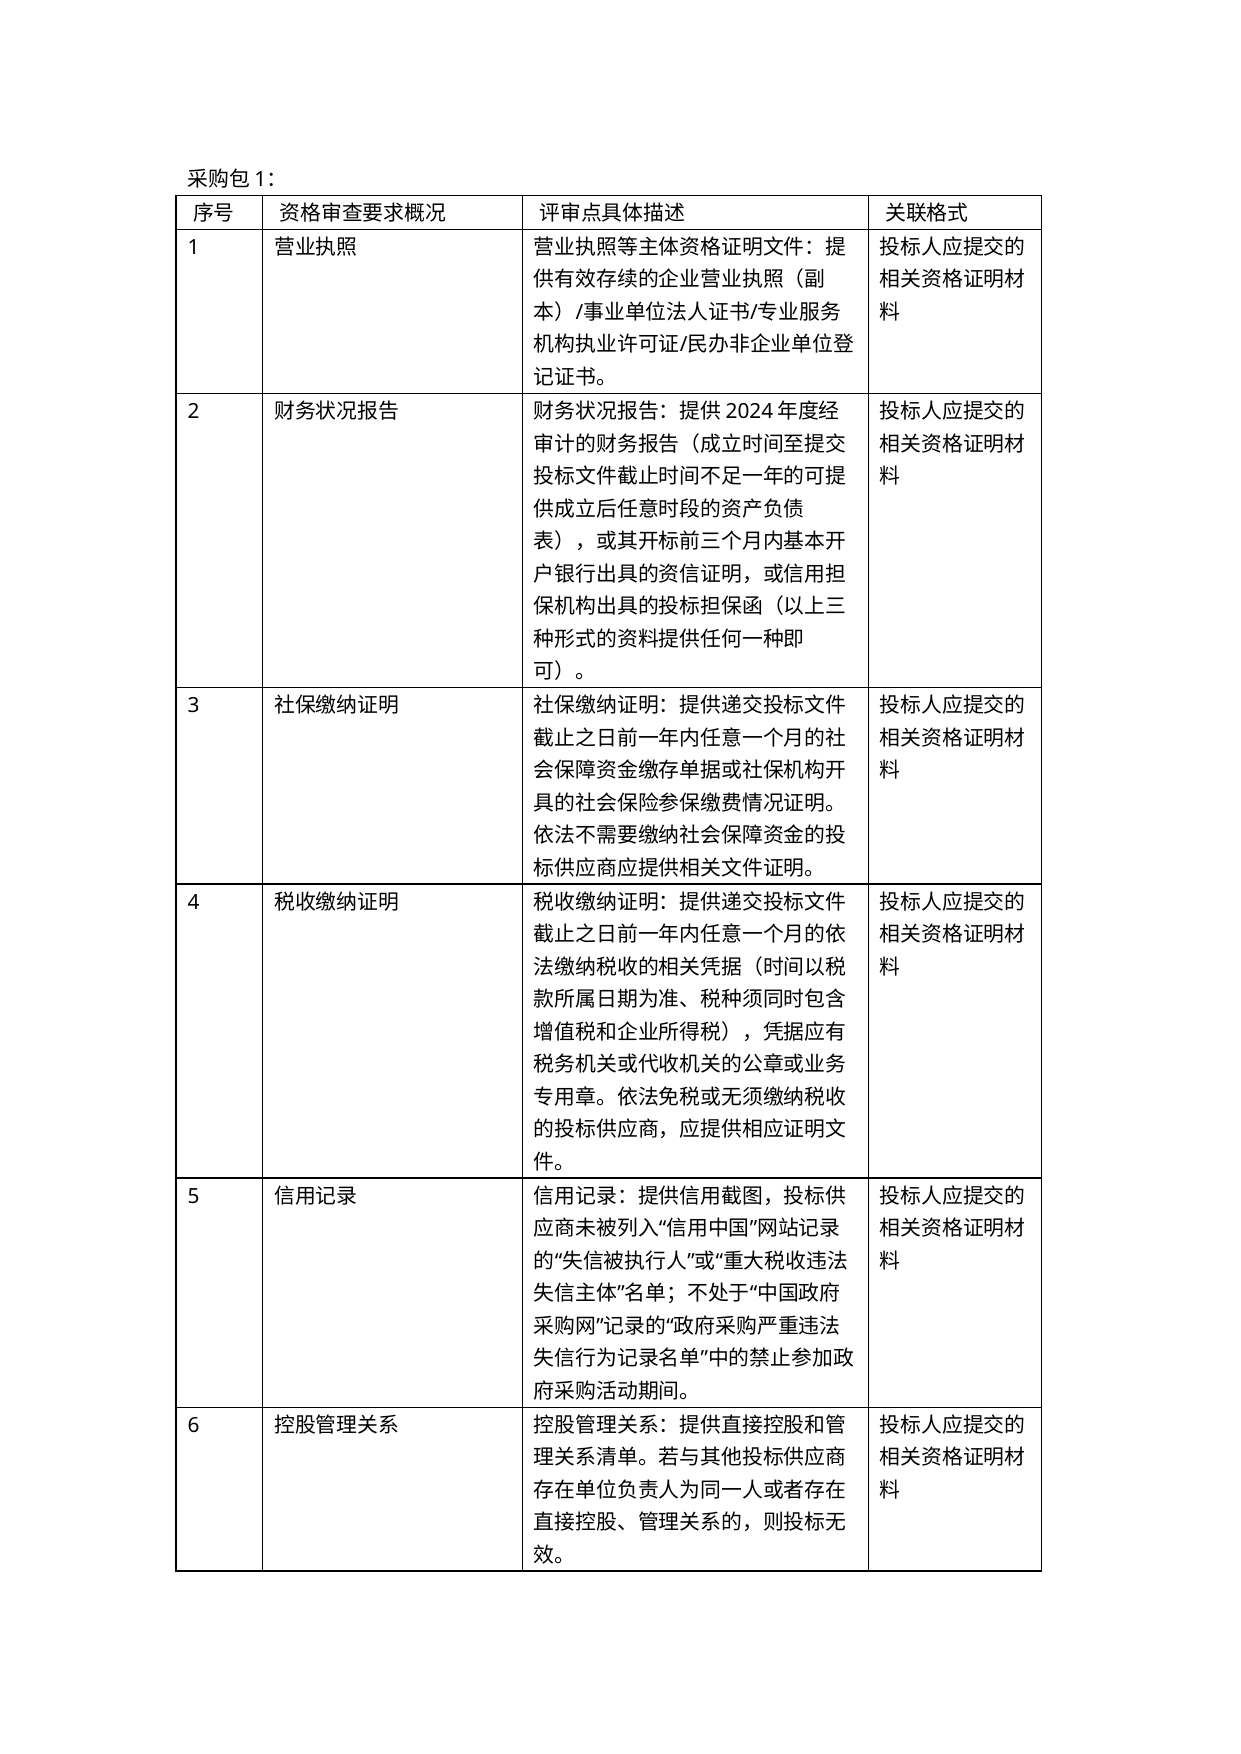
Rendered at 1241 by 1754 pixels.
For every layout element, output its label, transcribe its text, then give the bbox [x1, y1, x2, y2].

table_cell 社保缴纳证明 [263, 688, 522, 883]
table_cell 6 [177, 1408, 262, 1570]
table_cell 社保缴纳证明：提供递交投标文件截止之日前一年内任意一个月的社会保障资金缴存单据或社保机构开具的社会保险参保缴费情况证明。依法不需要缴纳社会保障资金的投标供应商应提供相关文件证明。 [523, 688, 868, 883]
table_header 评审点具体描述 [523, 196, 868, 228]
table_cell 投标人应提交的相关资格证明材料 [869, 885, 1041, 1177]
table_cell 5 [177, 1179, 262, 1406]
table_cell 投标人应提交的相关资格证明材料 [869, 688, 1041, 883]
table_cell 税收缴纳证明 [263, 885, 522, 1177]
table_cell 财务状况报告 [263, 394, 522, 687]
table_cell 1 [177, 230, 262, 393]
table_cell 2 [177, 394, 262, 687]
table_cell 4 [177, 885, 262, 1177]
text 采购包1： [187, 162, 1053, 194]
table_cell 投标人应提交的相关资格证明材料 [869, 1179, 1041, 1406]
table_header 关联格式 [869, 196, 1041, 228]
table_cell 控股管理关系：提供直接控股和管理关系清单。若与其他投标供应商存在单位负责人为同一人或者存在直接控股、管理关系的，则投标无效。 [523, 1408, 868, 1570]
table_header 资格审查要求概况 [263, 196, 522, 228]
table_cell 营业执照 [263, 230, 522, 393]
table_cell 税收缴纳证明：提供递交投标文件截止之日前一年内任意一个月的依法缴纳税收的相关凭据（时间以税款所属日期为准、税种须同时包含增值税和企业所得税），凭据应有税务机关或代收机关的公章或业务专用章。依法免税或无须缴纳税收的投标供应商，应提供相应证明文件。 [523, 885, 868, 1177]
table_cell 投标人应提交的相关资格证明材料 [869, 230, 1041, 393]
table_cell 投标人应提交的相关资格证明材料 [869, 394, 1041, 687]
table_cell 财务状况报告：提供2024年度经审计的财务报告（成立时间至提交投标文件截止时间不足一年的可提供成立后任意时段的资产负债表），或其开标前三个月内基本开户银行出具的资信证明，或信用担保机构出具的投标担保函（以上三种形式的资料提供任何一种即可）。 [523, 394, 868, 687]
table_cell 投标人应提交的相关资格证明材料 [869, 1408, 1041, 1570]
table_cell 营业执照等主体资格证明文件：提供有效存续的企业营业执照（副本）/事业单位法人证书/专业服务机构执业许可证/民办非企业单位登记证书。 [523, 230, 868, 393]
table_cell 3 [177, 688, 262, 883]
table_header 序号 [177, 196, 262, 228]
table_cell 控股管理关系 [263, 1408, 522, 1570]
table_cell 信用记录 [263, 1179, 522, 1406]
table_cell 信用记录：提供信用截图，投标供应商未被列入“信用中国”网站记录的“失信被执行人”或“重大税收违法失信主体”名单；不处于“中国政府采购网”记录的“政府采购严重违法失信行为记录名单”中的禁止参加政府采购活动期间。 [523, 1179, 868, 1406]
